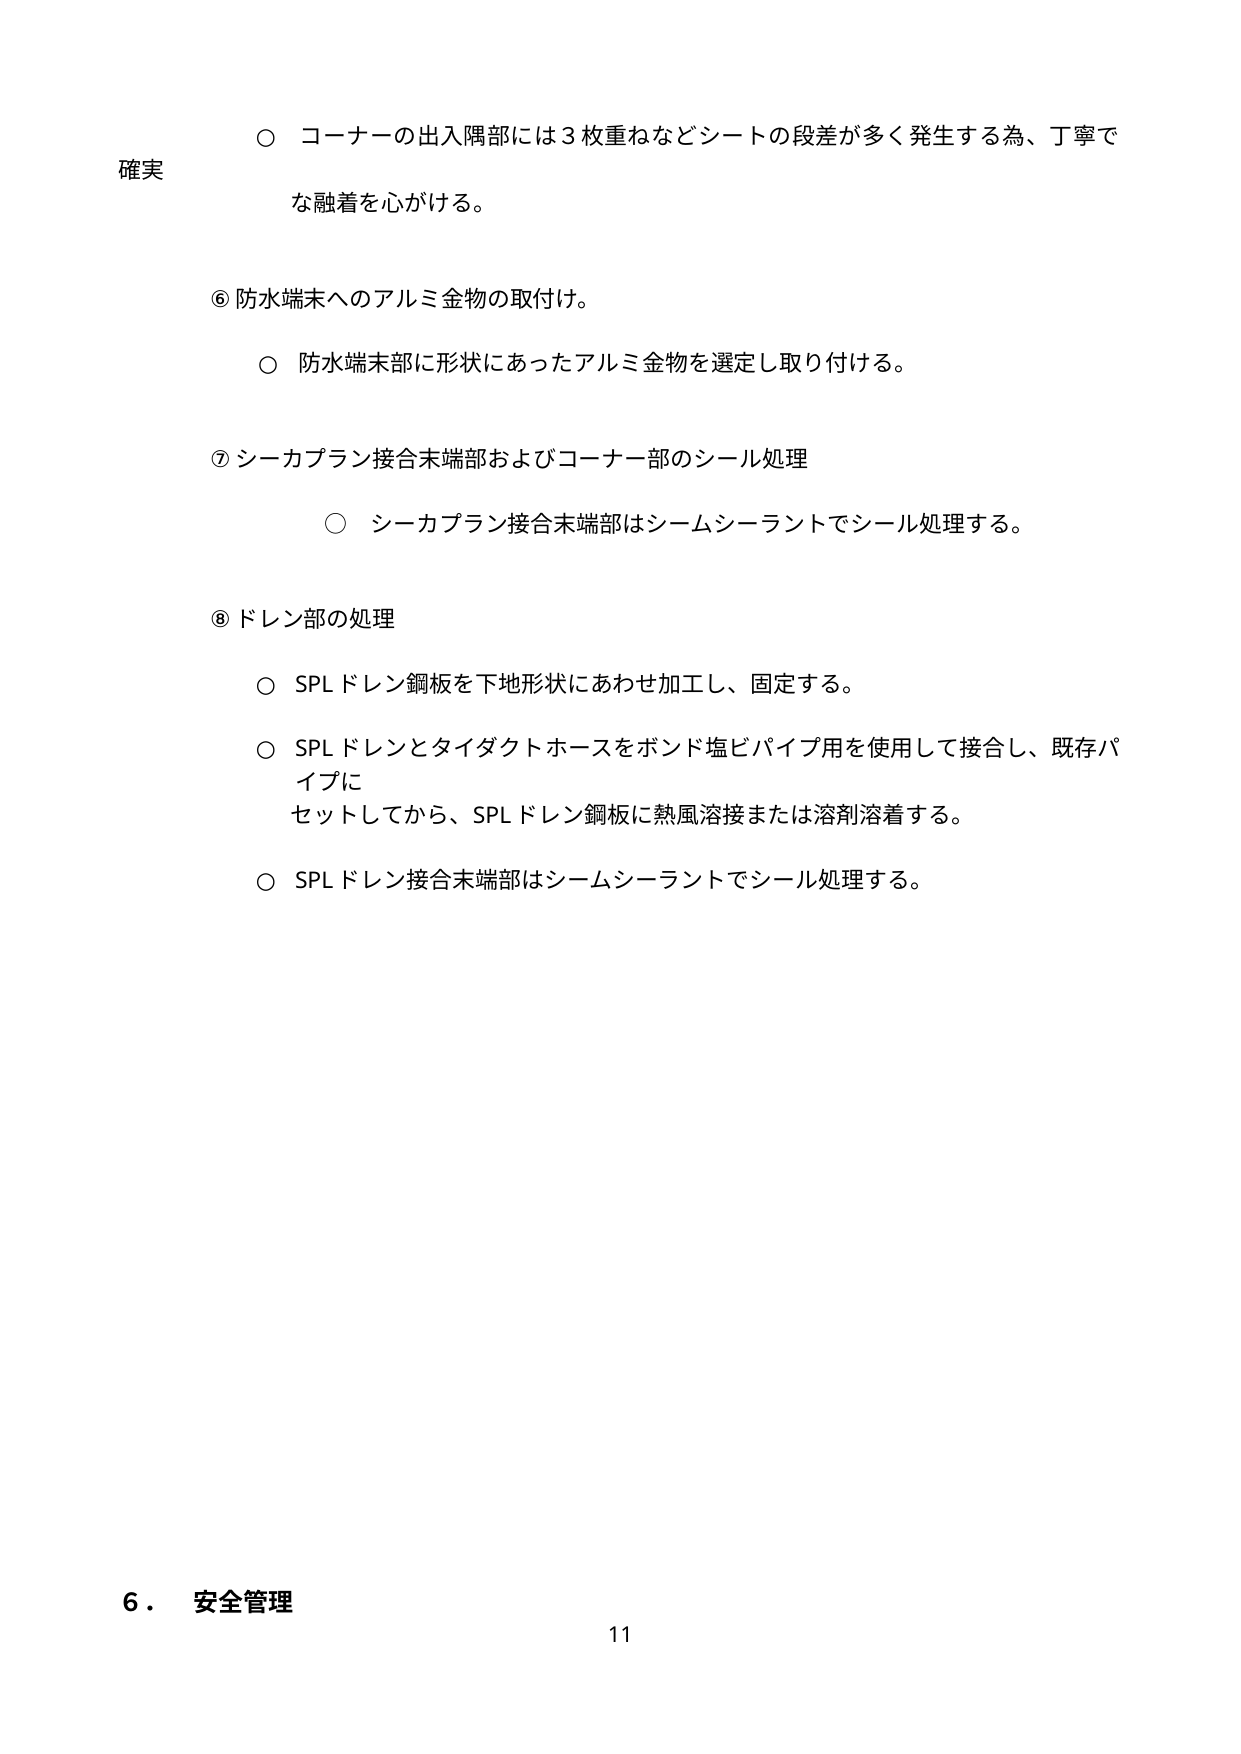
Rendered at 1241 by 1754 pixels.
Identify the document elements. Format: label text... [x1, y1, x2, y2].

text ○ コーナーの出入隅部には３枚重ねなどシートの段差が多く発生する為、丁寧で確実 [118, 118, 1122, 185]
text ⑥防水端末へのアルミ金物の取付け。 [118, 280, 1122, 314]
text セットしてから、SPLドレン鋼板に熱風溶接または溶剤溶着する。 [118, 797, 1122, 830]
list SPLドレンとタイダクトホースをボンド塩ビパイプ用を使用して接合し、既存パイプに [256, 730, 1122, 797]
list 防水端末部に形状にあったアルミ金物を選定し取り付ける。 [258, 345, 1122, 378]
list SPLドレン鋼板を下地形状にあわせ加工し、固定する。 [256, 666, 1122, 699]
text ○ シーカプラン接合末端部はシームシーラントでシール処理する。 [118, 505, 1122, 539]
list SPLドレン接合末端部はシームシーラントでシール処理する。 [256, 861, 1122, 895]
text な融着を心がける。 [118, 185, 1122, 218]
text ⑧ドレン部の処理 [118, 601, 1122, 634]
text ６． 安全管理 [118, 1582, 1122, 1618]
text ⑦シーカプラン接合末端部およびコーナー部のシール処理 [118, 441, 1122, 474]
